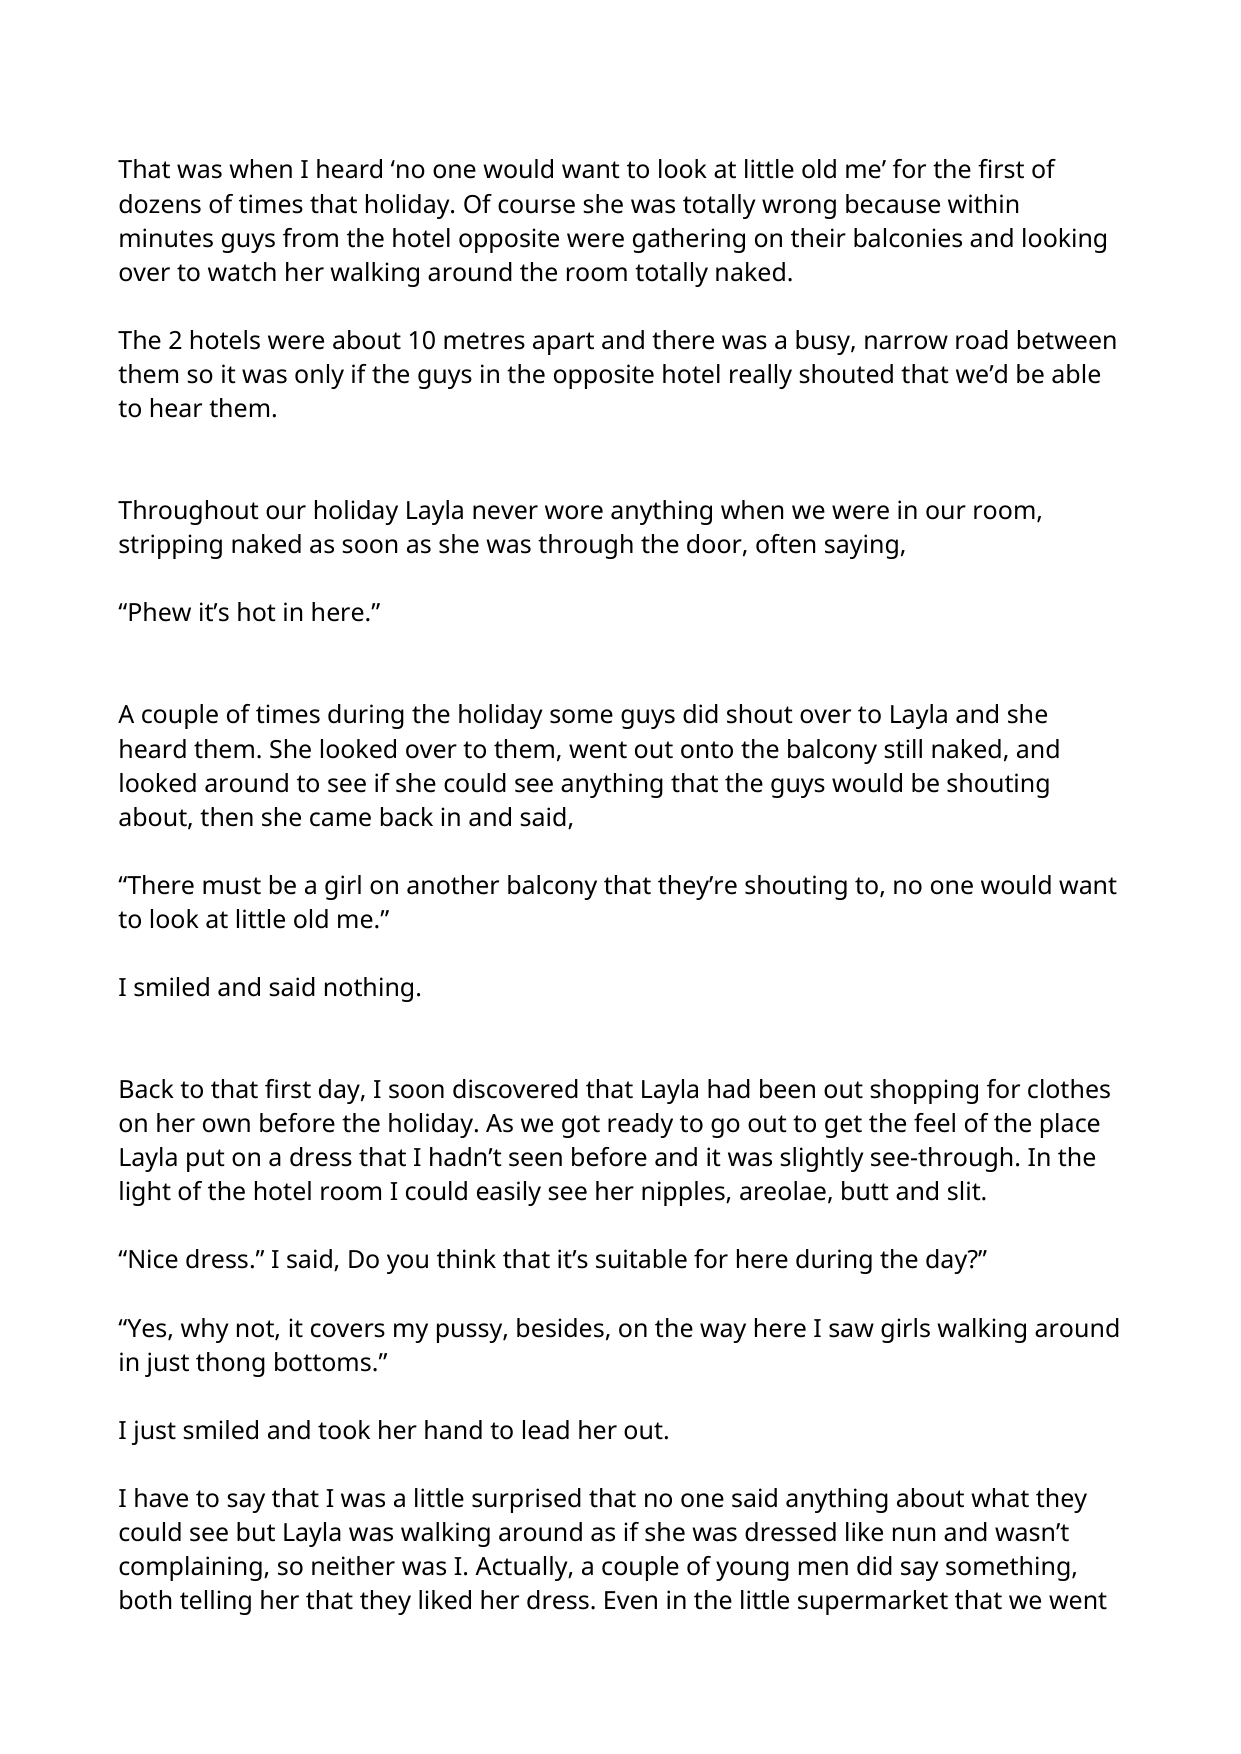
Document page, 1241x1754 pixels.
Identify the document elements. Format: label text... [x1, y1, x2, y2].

text Throughout our holiday Layla never wore anything when we were in our room, stripping naked as soon as she was through the door, often saying, [118, 493, 1122, 561]
text I smiled and said nothing. [118, 970, 1122, 1004]
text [118, 1481, 1122, 1617]
text I just smiled and took her hand to lead her out. [118, 1412, 1122, 1447]
text “Phew it’s hot in here.” [118, 595, 1122, 629]
text “There must be a girl on another balcony that they’re shouting to, no one would want to look at little old me.” [118, 867, 1122, 936]
text “Yes, why not, it covers my pussy, besides, on the way here I saw girls walking around in just thong bottoms.” [118, 1310, 1122, 1378]
text That was when I heard ‘no one would want to look at little old me’ for the first of dozens of times that holiday. Of course she was totally wrong because within minutes guys from the hotel opposite were gathering on their balconies and looking over to watch her walking around the room totally naked. [118, 152, 1122, 288]
text Back to that first day, I soon discovered that Layla had been out shopping for clothes on her own before the holiday. As we got ready to go out to get the feel of the place Layla put on a dress that I hadn’t seen before and it was slightly see-through. In the light of the hotel room I could easily see her nipples, areolae, butt and slit. [118, 1072, 1122, 1208]
text “Nice dress.” I said, Do you think that it’s suitable for here during the day?” [118, 1242, 1122, 1276]
text A couple of times during the holiday some guys did shout over to Layla and she heard them. She looked over to them, went out onto the balcony still naked, and looked around to see if she could see anything that the guys would be shouting about, then she came back in and said, [118, 697, 1122, 833]
text The 2 hotels were about 10 metres apart and there was a busy, narrow road between them so it was only if the guys in the opposite hotel really shouted that we’d be able to hear them. [118, 322, 1122, 425]
